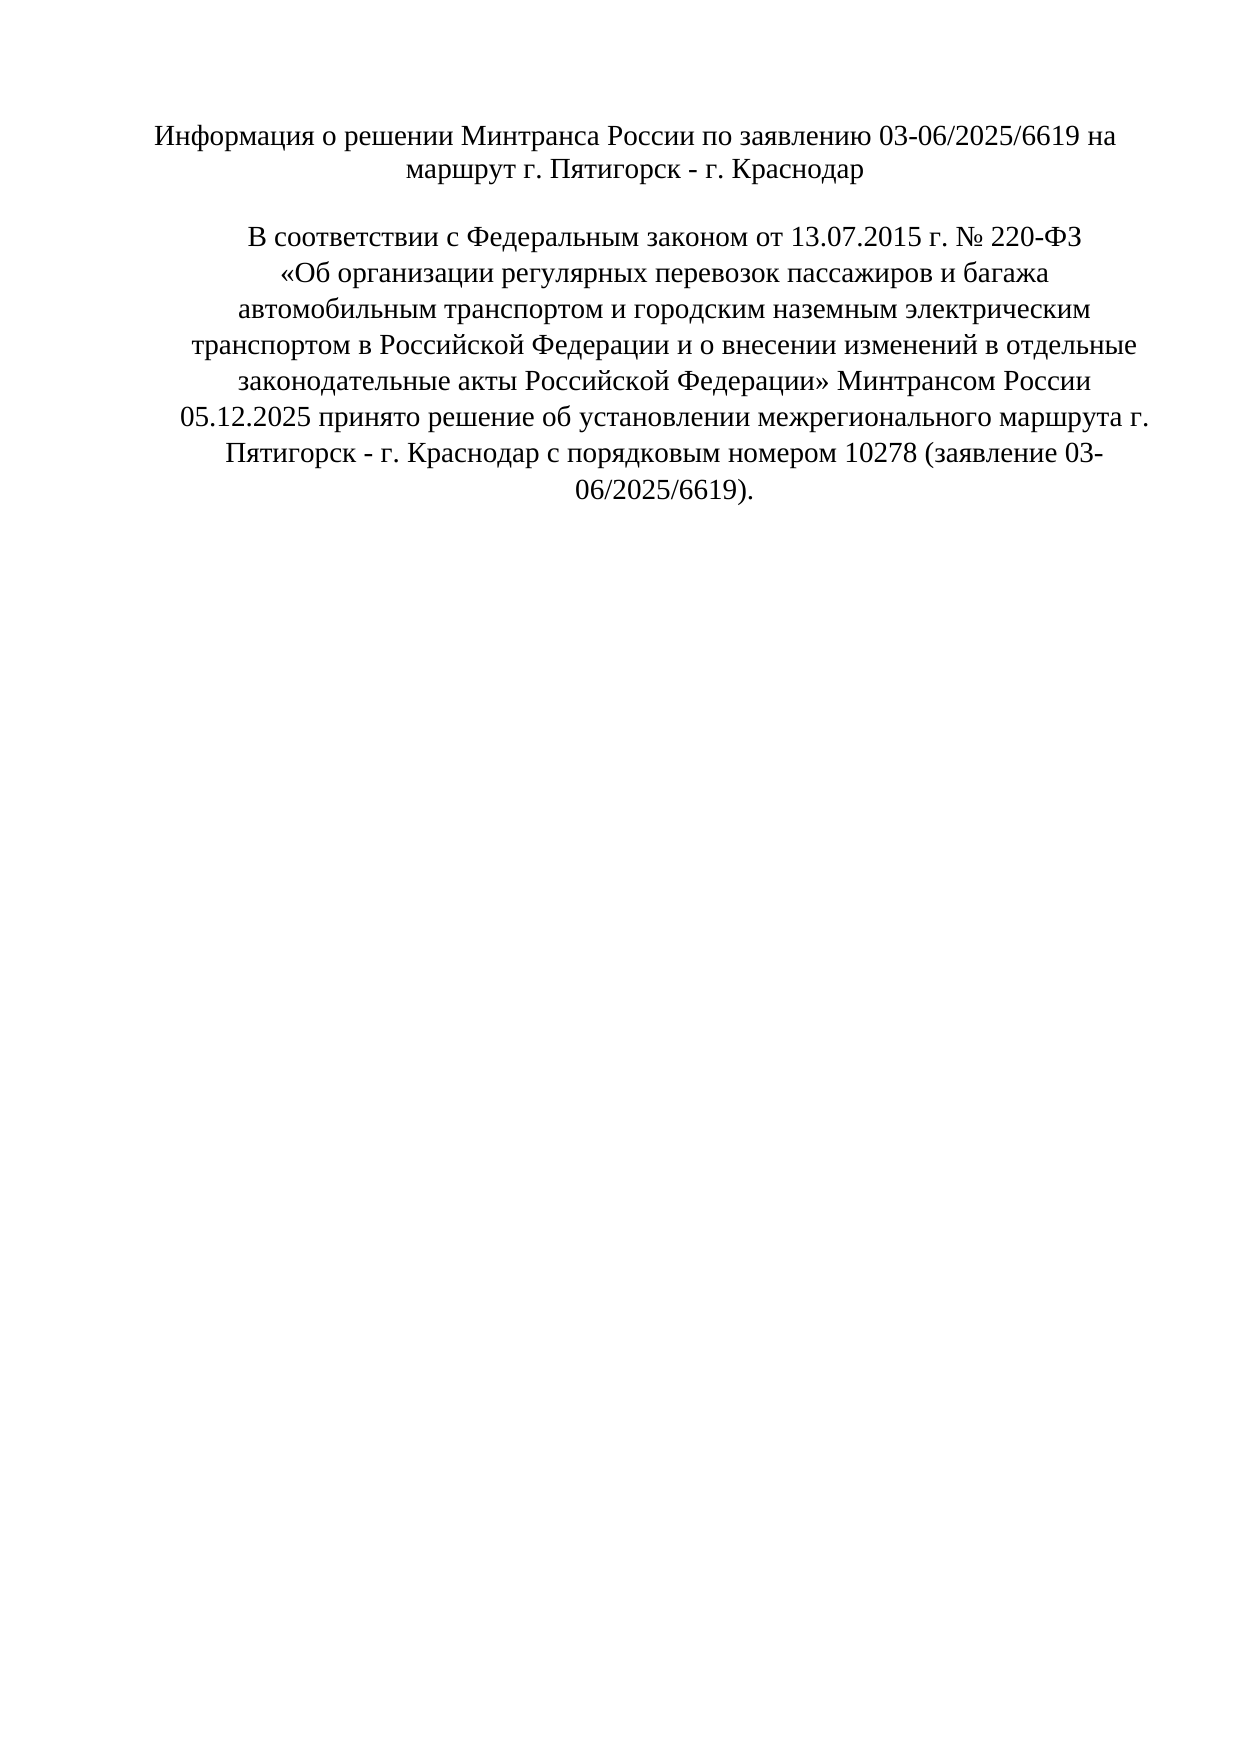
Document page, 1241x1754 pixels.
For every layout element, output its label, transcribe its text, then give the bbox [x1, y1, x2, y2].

text Информация о решении Минтранса России по заявлению 03-06/2025/6619 на маршрут г. Пятигорск - г. Краснодар [118, 118, 1152, 185]
text В соответствии с Федеральным законом от 13.07.2015 г. № 220-ФЗ «Об организации регулярных перевозок пассажиров и багажа автомобильным транспортом и городским наземным электрическим транспортом в Российской Федерации и о внесении изменений в отдельные законодательные акты Российской Федерации» Минтрансом России 05.12.2025 принято решение об установлении межрегионального маршрута г. Пятигорск - г. Краснодар с порядковым номером 10278 (заявление 03-06/2025/6619). [177, 219, 1152, 505]
